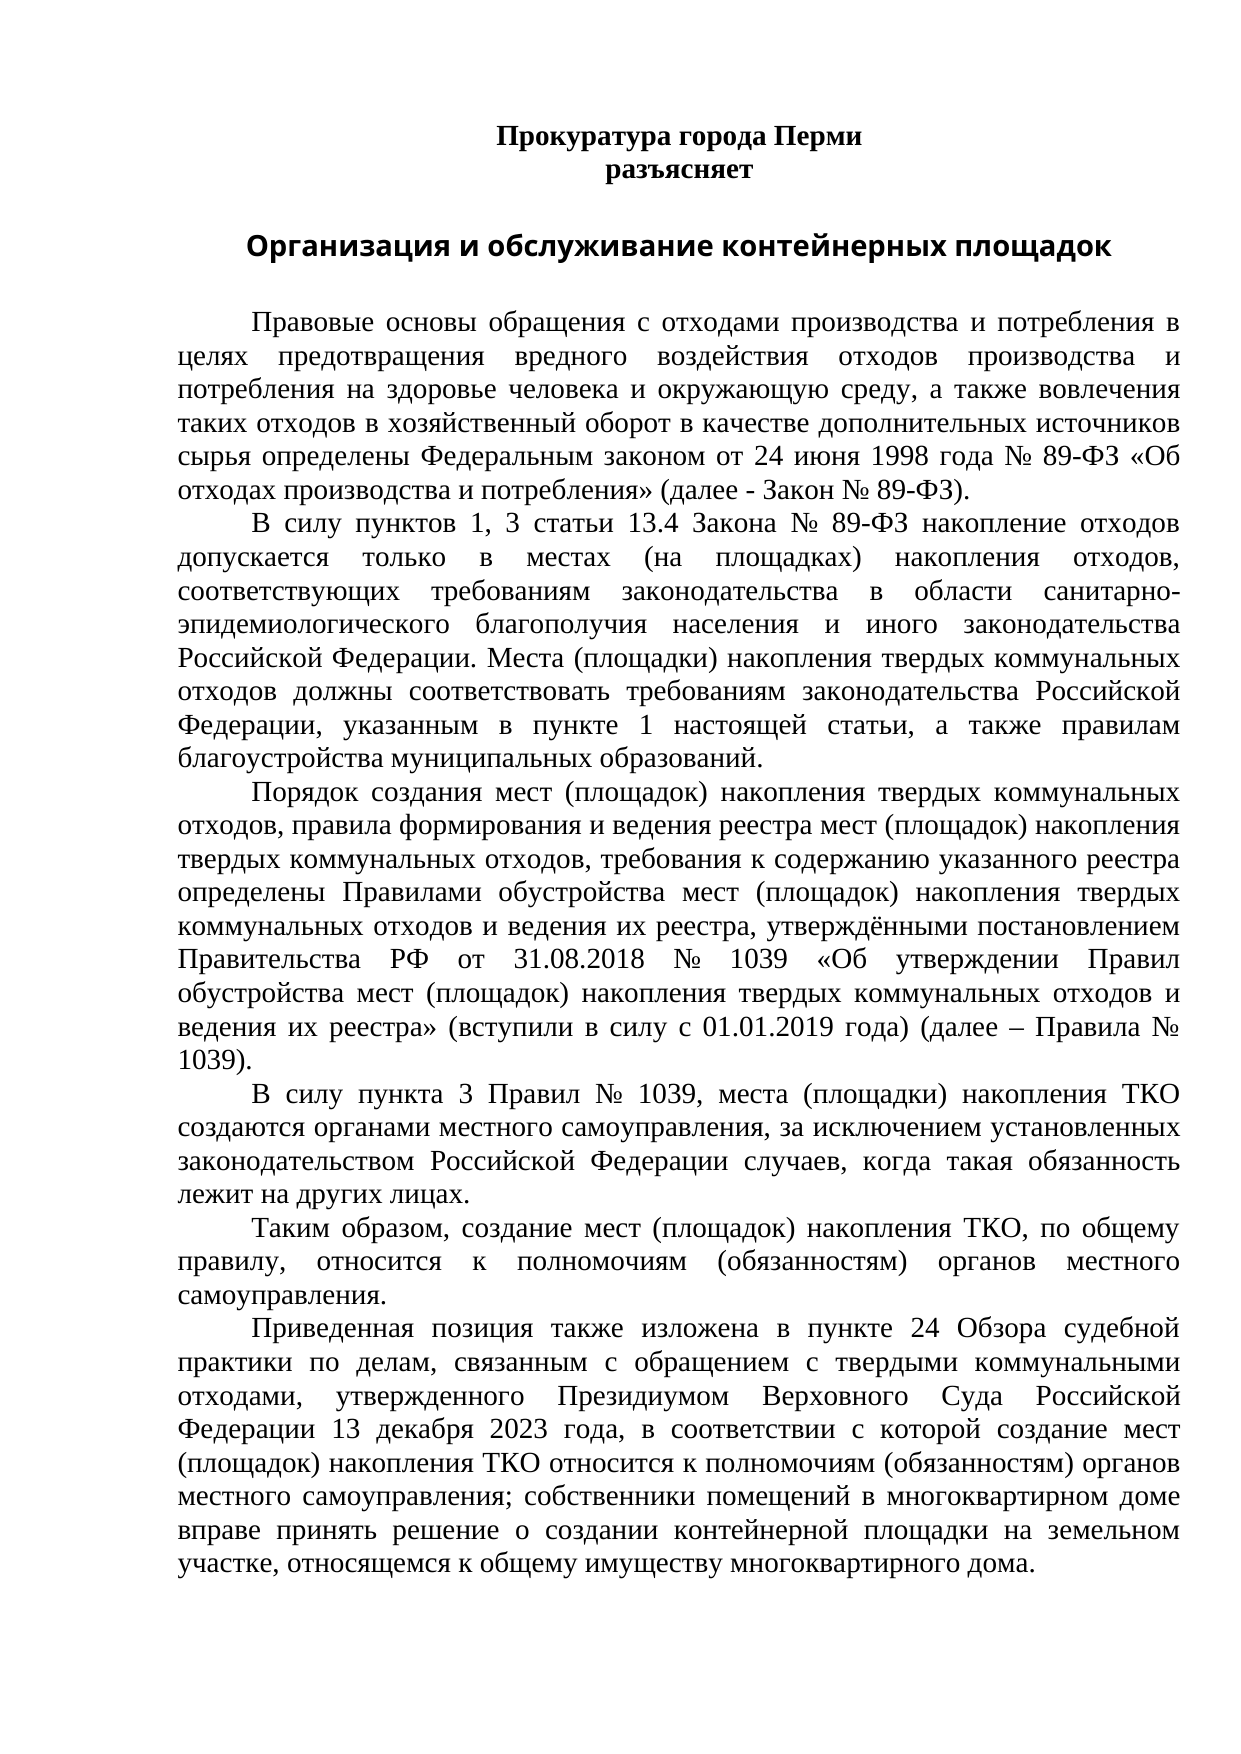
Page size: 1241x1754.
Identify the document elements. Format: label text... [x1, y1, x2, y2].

text Приведенная позиция также изложена в пункте 24 Обзора судебной практики по делам, связанным с обращением с твердыми коммунальными отходами, утвержденного Президиумом Верховного Суда Российской Федерации 13 декабря 2023 года, в соответствии с которой создание мест (площадок) накопления ТКО относится к полномочиям (обязанностям) органов местного самоуправления; собственники помещений в многоквартирном доме вправе принять решение о создании контейнерной площадки на земельном участке, относящемся к общему имуществу многоквартирного дома. [177, 1311, 1181, 1579]
text Прокуратура города Перми [177, 118, 1181, 152]
text Таким образом, создание мест (площадок) накопления ТКО, по общему правилу, относится к полномочиям (обязанностям) органов местного самоуправления. [177, 1210, 1181, 1311]
text В силу пунктов 1, 3 статьи 13.4 Закона № 89-ФЗ накопление отходов допускается только в местах (на площадках) накопления отходов, соответствующих требованиям законодательства в области санитарно-эпидемиологического благополучия населения и иного законодательства Российской Федерации. Места (площадки) накопления твердых коммунальных отходов должны соответствовать требованиям законодательства Российской Федерации, указанным в пункте 1 настоящей статьи, а также правилам благоустройства муниципальных образований. [177, 506, 1181, 774]
text В силу пункта 3 Правил № 1039, места (площадки) накопления ТКО создаются органами местного самоуправления, за исключением установленных законодательством Российской Федерации случаев, когда такая обязанность лежит на других лицах. [177, 1076, 1181, 1210]
text Правовые основы обращения с отходами производства и потребления в целях предотвращения вредного воздействия отходов производства и потребления на здоровье человека и окружающую среду, а также вовлечения таких отходов в хозяйственный оборот в качестве дополнительных источников сырья определены Федеральным законом от 24 июня 1998 года № 89-ФЗ «Об отходах производства и потребления» (далее - Закон № 89-ФЗ). [177, 304, 1181, 506]
text Организация и обслуживание контейнерных площадок [177, 225, 1181, 264]
text Порядок создания мест (площадок) накопления твердых коммунальных отходов, правила формирования и ведения реестра мест (площадок) накопления твердых коммунальных отходов, требования к содержанию указанного реестра определены Правилами обустройства мест (площадок) накопления твердых коммунальных отходов и ведения их реестра, утверждёнными постановлением Правительства РФ от 31.08.2018 № 1039 «Об утверждении Правил обустройства мест (площадок) накопления твердых коммунальных отходов и ведения их реестра» (вступили в силу с 01.01.2019 года) (далее – Правила № 1039). [177, 774, 1181, 1076]
text разъясняет [177, 152, 1181, 185]
